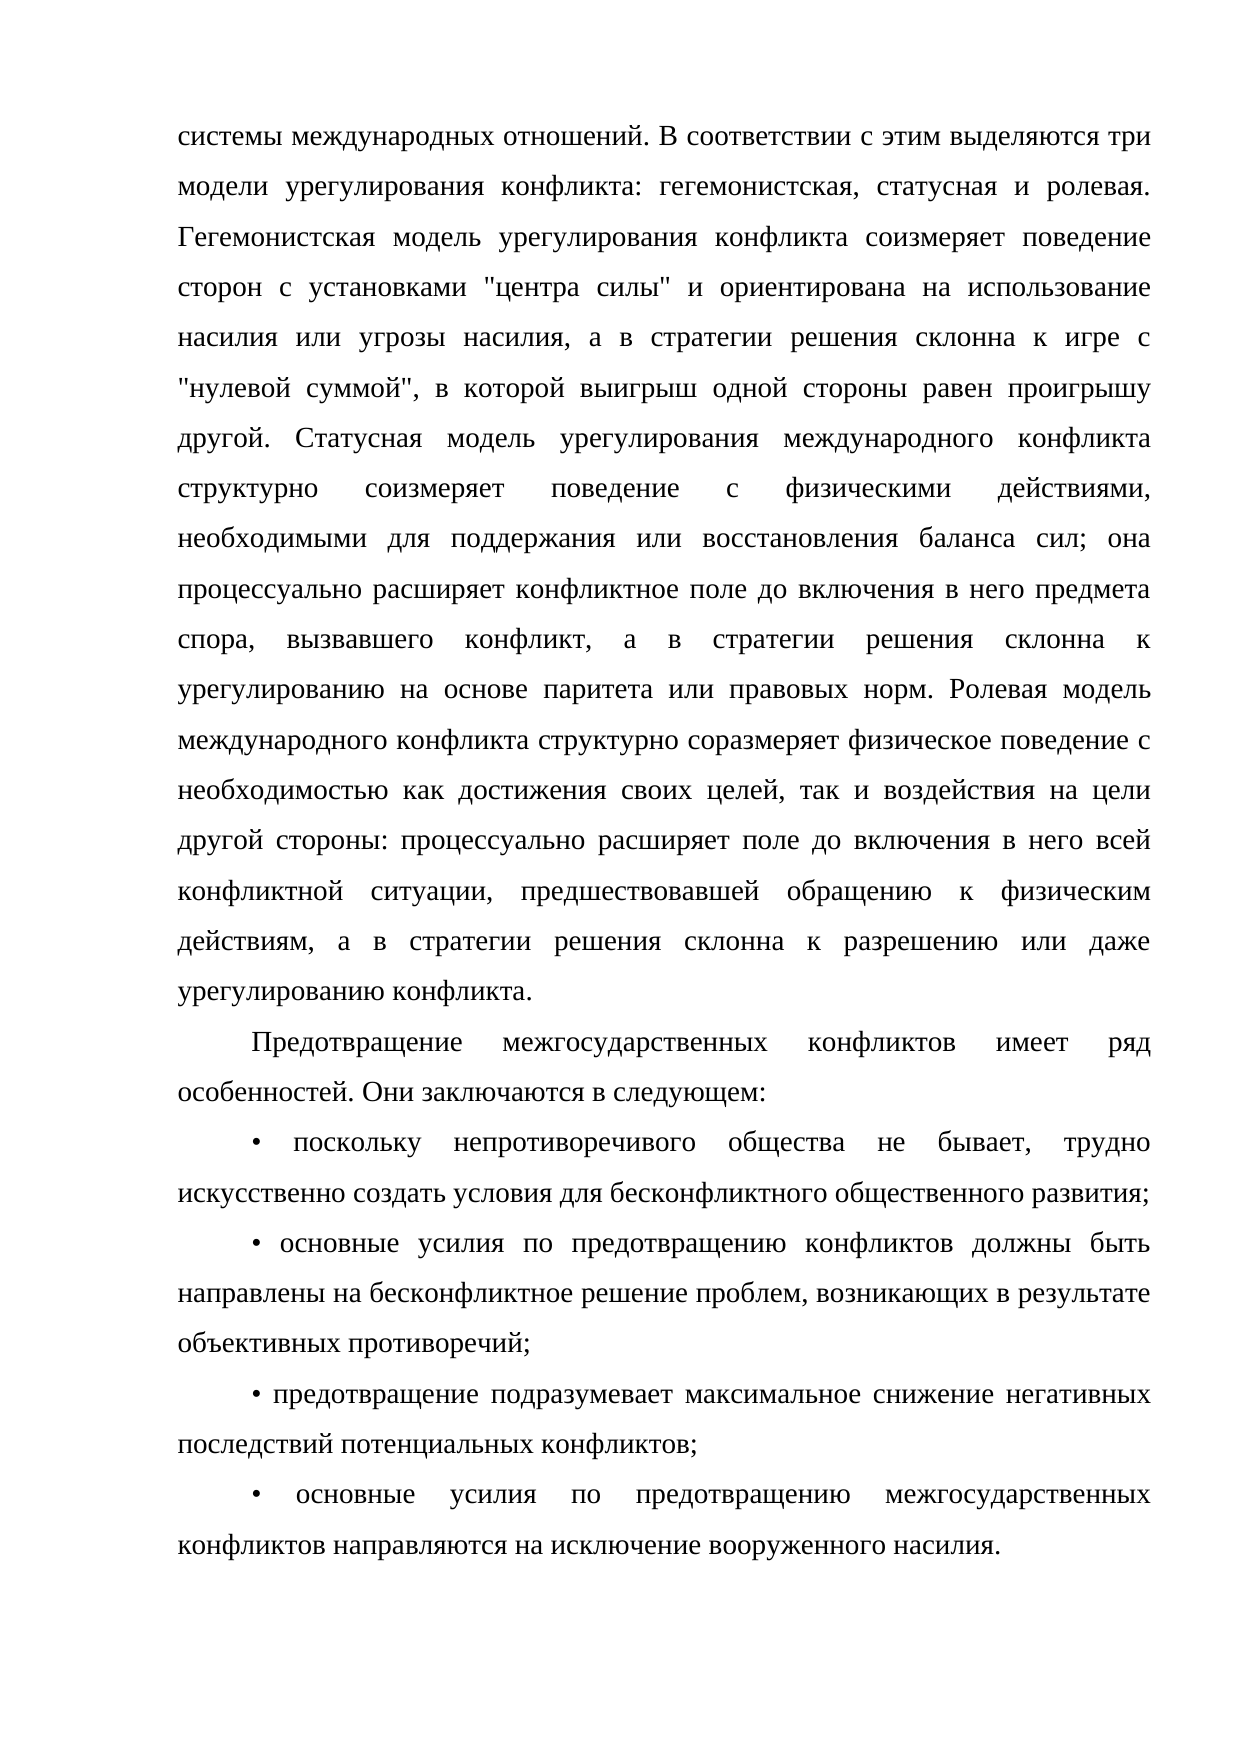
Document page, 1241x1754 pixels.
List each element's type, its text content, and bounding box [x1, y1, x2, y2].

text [177, 118, 1152, 1007]
text • предотвращение подразумевает максимальное снижение негативных последствий потенциальных конфликтов; [177, 1376, 1152, 1460]
text • поскольку непротиворечивого общества не бывает, трудно искусственно создать условия для бесконфликтного общественного развития; [177, 1124, 1152, 1208]
text • основные усилия по предотвращению межгосударственных конфликтов направляются на исключение вооруженного насилия. [177, 1477, 1152, 1560]
text • основные усилия по предотвращению конфликтов должны быть направлены на бесконфликтное решение проблем, возникающих в результате объективных противоречий; [177, 1225, 1152, 1359]
text Предотвращение межгосударственных конфликтов имеет ряд особенностей. Они заключаются в следующем: [177, 1024, 1152, 1108]
